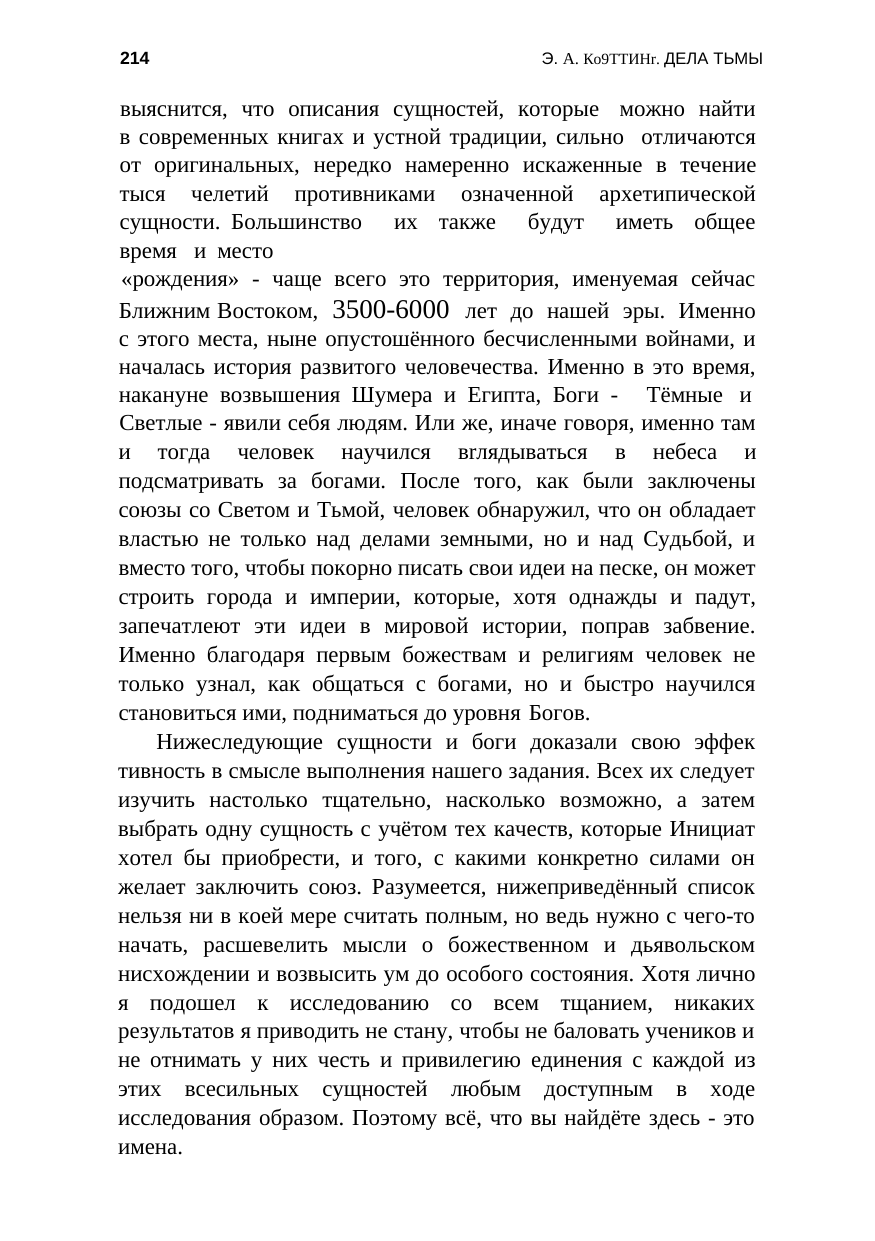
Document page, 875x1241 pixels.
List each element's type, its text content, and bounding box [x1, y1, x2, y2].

text 214 Э. А. Ко9ТТИНr. ДЕЛА ТЬМЫ [120, 48, 799, 68]
text выяснится, что описания сущностей, которые можно найти в современных книгах и устной традиции, сильно отличаются от оригинальных, нередко намеренно искаженные в течение тыся­ челетий противниками означенной архетипической сущности. Большинство их также будут иметь общее время и место [119, 94, 757, 263]
text «рождения» - чаще всего это территория, именуемая сейчас Ближним Востоком, 3500-6000 лет до нашей эры. Именно с этого места, ныне опустошённоrо бесчисленными войнами, и началась история развитого человечества. Именно в это время, накануне возвышения Шумера и Египта, Боги - Тёмные и [119, 265, 757, 407]
text Нижеследующие сущности и боги доказали свою эффек­ тивность в смысле выполнения нашего задания. Всех их следует изучить настолько тщательно, насколько возможно, а затем выбрать одну сущность с учётом тех качеств, которые Инициат хотел бы приобрести, и того, с какими конкретно силами он желает заключить союз. Разумеется, нижеприведённый список нельзя ни в коей мере считать полным, но ведь нужно с чего-то начать, расшевелить мысли о божественном и дьявольском нисхождении и возвысить ум до особого состояния. Хотя лично я подошел к исследованию со всем тщанием, никаких результатов я приводить не стану, чтобы не баловать учеников и не отнимать у них честь и привилегию единения с каждой из этих всесильных сущностей любым доступным в ходе исследования образом. Поэтому всё, что вы найдёте здесь - это имена. [118, 728, 756, 1160]
text Светлые - явили себя людям. Или же, иначе говоря, именно там и тогда человек научился вrлядываться в небеса и подсматривать за богами. После того, как были заключены союзы со Светом и Тьмой, человек обнаружил, что он обладает властью не только над делами земными, но и над Судьбой, и вместо того, чтобы покорно писать свои идеи на песке, он может строить города и империи, которые, хотя однажды и падут, запечатлеют эти идеи в мировой истории, поправ забвение. Именно благодаря первым божествам и религиям человек не только узнал, как общаться с богами, но и быстро научился становиться ими, подниматься до уровня Богов. [118, 409, 757, 725]
